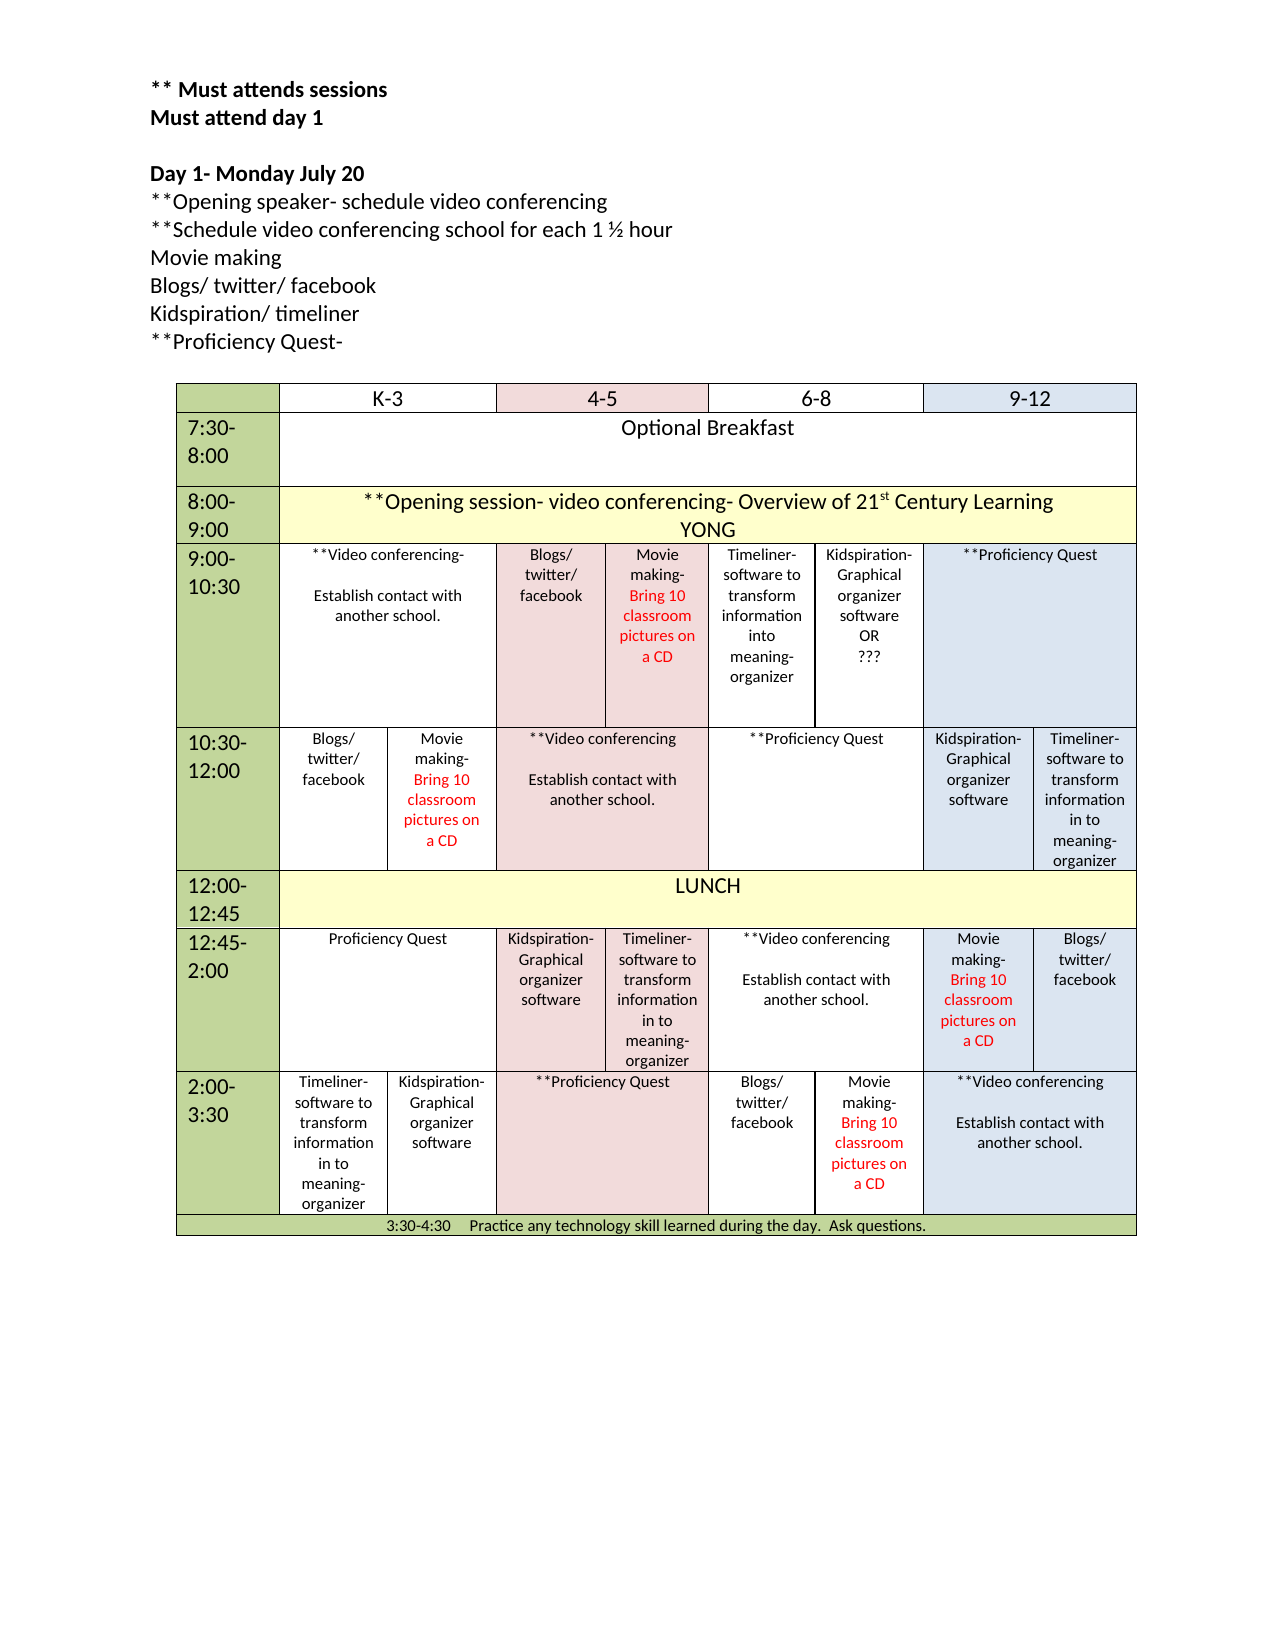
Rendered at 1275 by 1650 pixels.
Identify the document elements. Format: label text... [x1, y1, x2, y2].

table_cell Proficiency Quest [280, 929, 496, 1071]
text Blogs/ twitter/ facebook [150, 271, 1200, 299]
table_header 4-5 [497, 384, 708, 412]
table_cell Movie making- Bring 10 classroom pictures on a CD [816, 1072, 923, 1214]
table_cell Blogs/ twitter/ facebook [280, 728, 387, 870]
table_cell Kidspiration- Graphical organizer software [388, 1072, 496, 1214]
table_cell Kidspiration- Graphical organizer software [924, 728, 1033, 870]
table_cell 12:45-2:00 [177, 929, 279, 1071]
table_cell 12:00-12:45 [177, 871, 279, 927]
table_cell 10:30-12:00 [177, 728, 279, 870]
table_cell **Opening session- video conferencing- Overview of 21st Century Learning YONG [280, 487, 1136, 543]
table_cell Timeliner- software to transform information into meaning- organizer [709, 544, 814, 727]
table_cell Blogs/ twitter/ facebook [1034, 929, 1136, 1071]
table_cell Timeliner- software to transform information in to meaning- organizer [606, 929, 708, 1071]
table_cell 2:00-3:30 [177, 1072, 279, 1214]
table_cell **Proficiency Quest [924, 544, 1136, 727]
table_cell Blogs/ twitter/ facebook [709, 1072, 814, 1214]
text Day 1- Monday July 20 [150, 159, 1200, 187]
table_cell 8:00-9:00 [177, 487, 279, 543]
text Kidspiration/ timeliner [150, 299, 1200, 327]
table_cell Timeliner- software to transform information in to meaning- organizer [280, 1072, 387, 1214]
table_cell **Video conferencing Establish contact with another school. [497, 728, 708, 870]
table_cell **Proficiency Quest [497, 1072, 708, 1214]
table_cell Kidspiration- Graphical organizer software [497, 929, 605, 1071]
text **Schedule video conferencing school for each 1 ½ hour [150, 215, 1200, 243]
text **Proficiency Quest- [150, 327, 1200, 355]
table_cell Movie making- Bring 10 classroom pictures on a CD [606, 544, 708, 727]
table_cell Timeliner- software to transform information in to meaning- organizer [1034, 728, 1136, 870]
text Must attend day 1 [150, 103, 1200, 131]
table_cell 7:30-8:00 [177, 413, 279, 486]
table_cell **Video conferencing Establish contact with another school. [709, 929, 923, 1071]
text **Opening speaker- schedule video conferencing [150, 187, 1200, 215]
table_header K-3 [280, 384, 496, 412]
table_cell **Video conferencing- Establish contact with another school. [280, 544, 496, 727]
table_cell Movie making- Bring 10 classroom pictures on a CD [924, 929, 1033, 1071]
table_cell Movie making- Bring 10 classroom pictures on a CD [388, 728, 496, 870]
table_cell LUNCH [280, 871, 1136, 927]
table_cell **Video conferencing Establish contact with another school. [924, 1072, 1136, 1214]
table_header [177, 384, 279, 412]
table_cell Blogs/ twitter/ facebook [497, 544, 605, 727]
text Movie making [150, 243, 1200, 271]
table_cell Optional Breakfast [280, 413, 1136, 486]
table_header 9-12 [924, 384, 1136, 412]
text ** Must attends sessions [150, 75, 1200, 103]
table_cell 9:00-10:30 [177, 544, 279, 727]
table_cell **Proficiency Quest [709, 728, 923, 870]
table_cell Kidspiration- Graphical organizer software OR ??? [816, 544, 923, 727]
table_cell 3:30-4:30 Practice any technology skill learned during the day. Ask questions. [177, 1215, 1136, 1235]
table_header 6-8 [709, 384, 923, 412]
